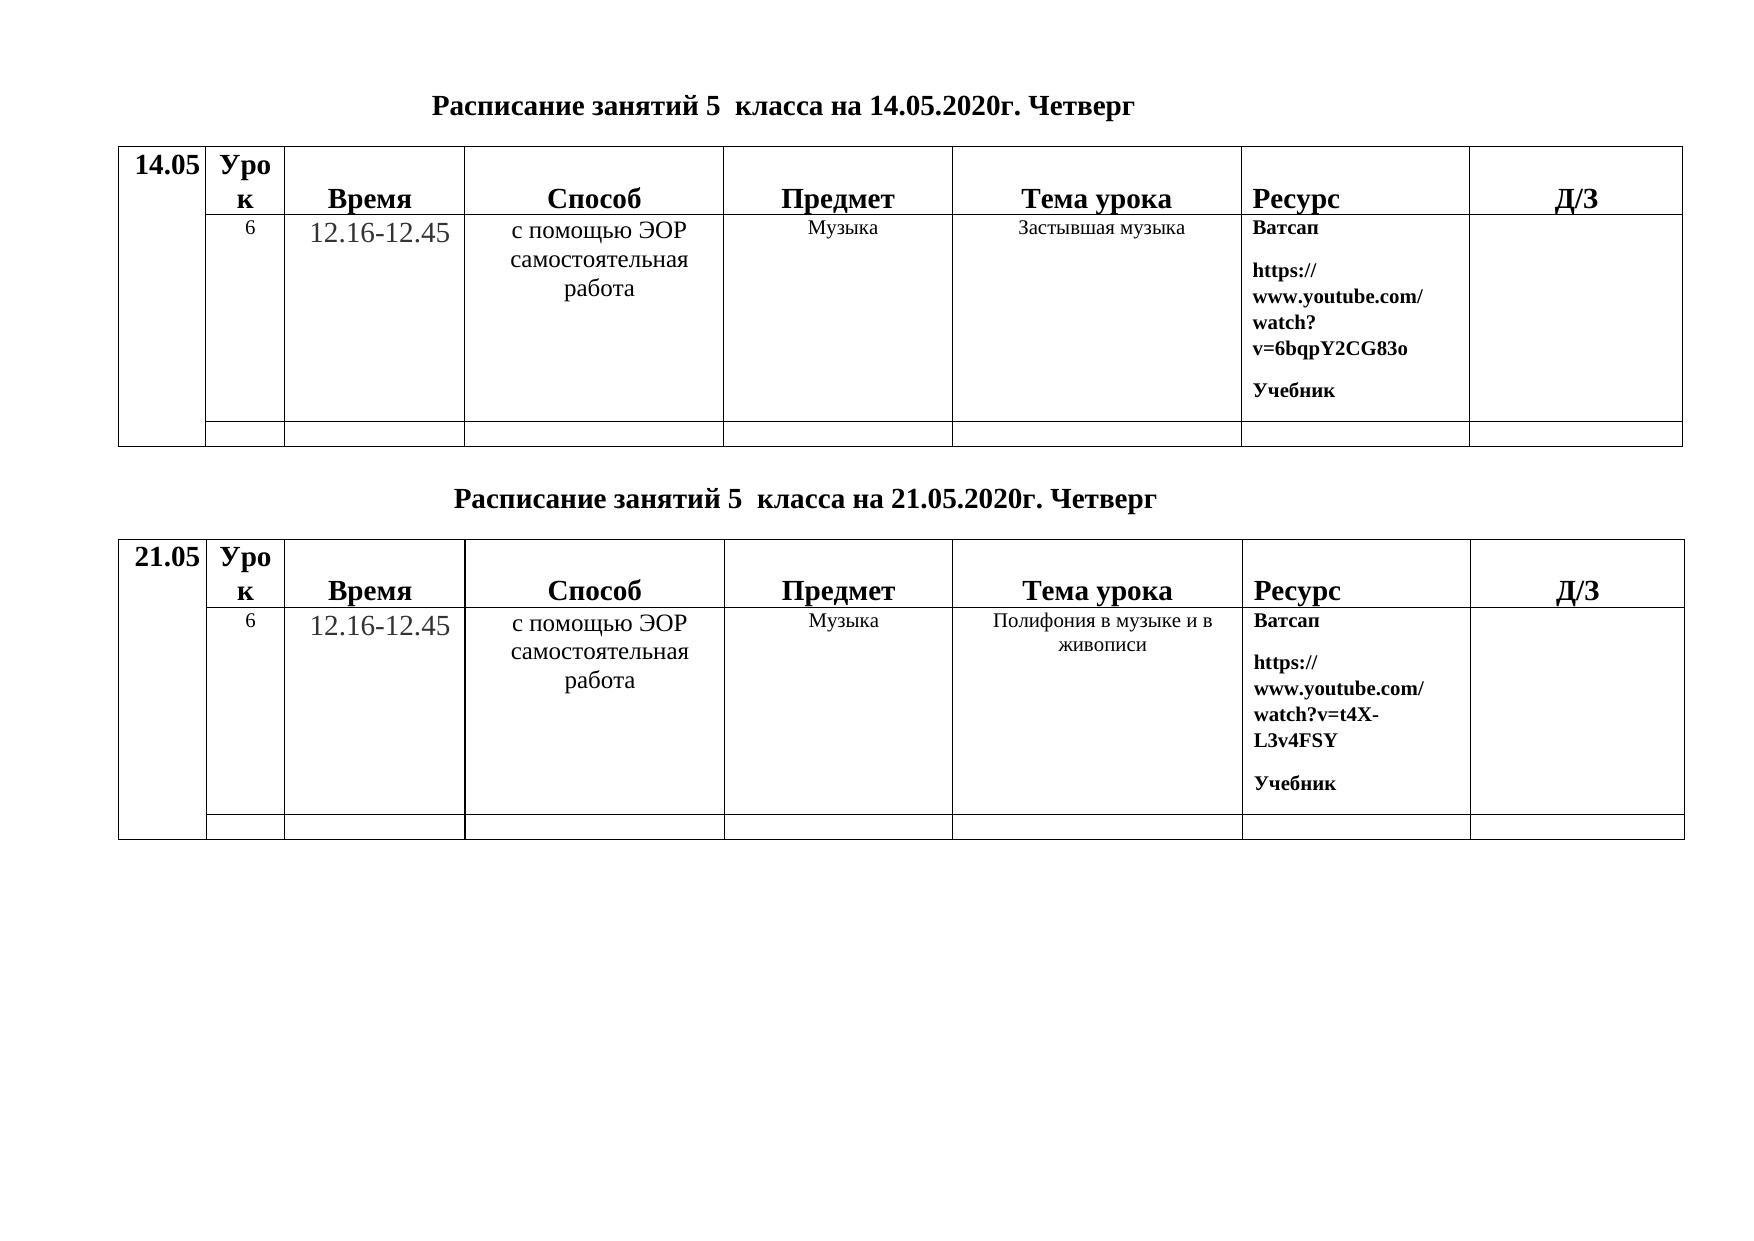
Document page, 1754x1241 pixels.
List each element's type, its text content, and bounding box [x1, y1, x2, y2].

table_cell Ватсап https://www.youtube.com/watch?v=6bqpY2CG83o Учебник [1242, 215, 1469, 421]
table_cell Музыка [724, 215, 952, 421]
table_cell [207, 815, 284, 838]
table_header Д/З [1471, 540, 1684, 607]
table_header Тема урока [953, 540, 1242, 607]
table_cell [724, 422, 952, 446]
table_header Время [285, 147, 464, 214]
table_header Тема урока [953, 147, 1241, 214]
table_cell 12.16-12.45 [285, 215, 464, 421]
table_cell Музыка [725, 608, 952, 813]
table_cell 12.16-12.45 [285, 608, 464, 813]
table_cell Полифония в музыке и в живописи [953, 608, 1242, 813]
table_cell [1243, 815, 1470, 838]
table_cell [1471, 815, 1684, 838]
table_header Урок [207, 540, 284, 607]
table_header Ресурс [1242, 147, 1469, 214]
table_cell [725, 815, 952, 838]
table_cell [953, 815, 1242, 838]
table_header Предмет [724, 147, 952, 214]
table_cell [1470, 215, 1682, 421]
table_cell 6 [207, 608, 284, 813]
table_cell [1242, 422, 1469, 446]
table_cell [206, 422, 284, 446]
table_header 21.05 [119, 540, 206, 838]
table_cell [1471, 608, 1684, 813]
table_header Предмет [725, 540, 952, 607]
table_header 14.05 [119, 147, 205, 446]
table_header Д/З [1470, 147, 1682, 214]
table_header Ресурс [1243, 540, 1470, 607]
table_header Способ [465, 147, 723, 214]
table_cell [1470, 422, 1682, 446]
table_cell [466, 815, 724, 838]
text Расписание занятий 5 класса на 21.05.2020г. Четверг [118, 481, 1636, 514]
table_cell с помощью ЭОР самостоятельная работа [465, 215, 723, 421]
table_cell с помощью ЭОР самостоятельная работа [466, 608, 724, 813]
table_cell [285, 422, 464, 446]
table_cell Ватсап https://www.youtube.com/watch?v=t4X-L3v4FSY Учебник [1243, 608, 1470, 813]
table_header Время [285, 540, 464, 607]
text Расписание занятий 5 класса на 14.05.2020г. Четверг [118, 88, 1636, 122]
table_cell Застывшая музыка [953, 215, 1241, 421]
table_header Способ [466, 540, 724, 607]
table_cell [465, 422, 723, 446]
table_cell 6 [206, 215, 284, 421]
table_header Урок [206, 147, 284, 214]
table_cell [285, 815, 464, 838]
table_cell [953, 422, 1241, 446]
